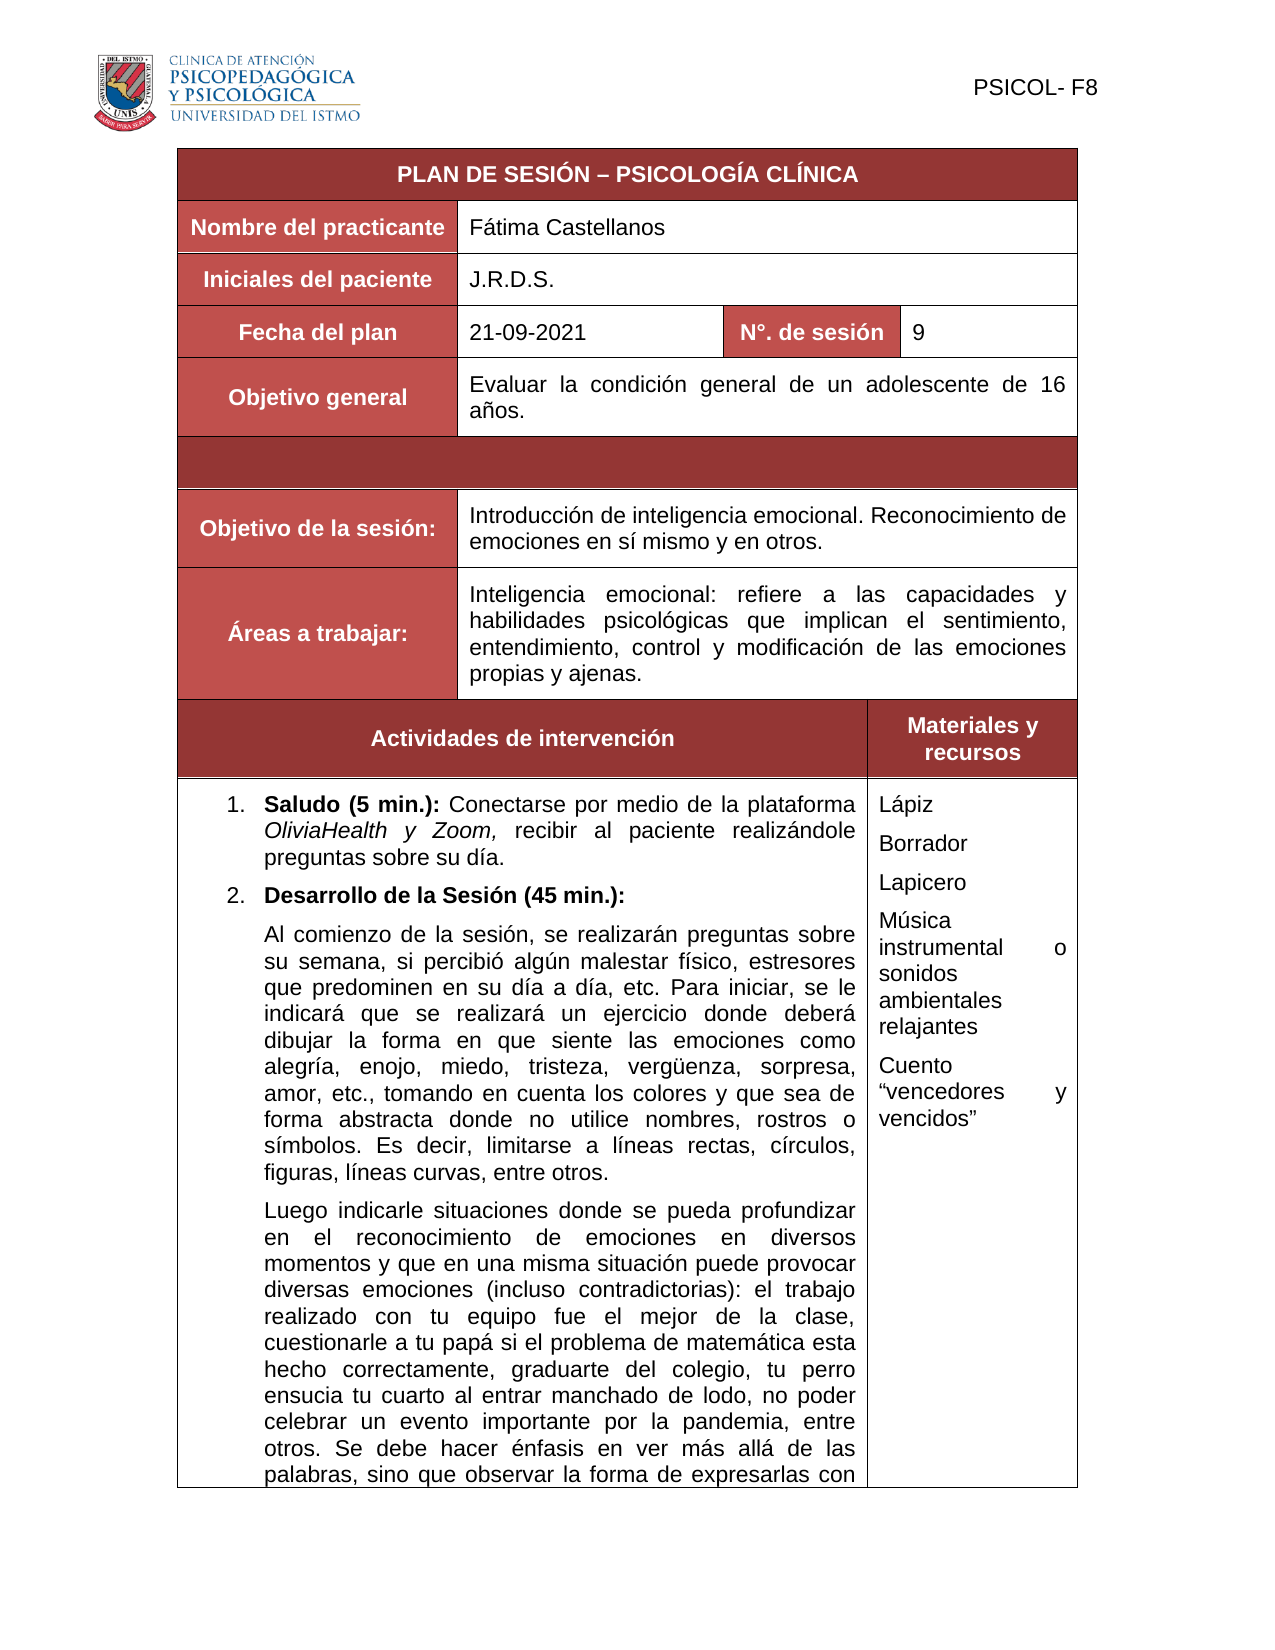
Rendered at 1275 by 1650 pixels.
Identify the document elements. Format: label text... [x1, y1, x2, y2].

table_cell Objetivo de la sesión: [178, 490, 457, 567]
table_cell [868, 779, 1077, 1487]
table_cell 21-09-2021 [458, 306, 723, 357]
table_cell J.R.D.S. [458, 254, 1077, 305]
table_cell Evaluar la condición general de un adolescente de 16 años. [458, 358, 1077, 436]
table_cell Áreas a trabajar: [178, 568, 457, 699]
table_cell Actividades de intervención [178, 700, 867, 777]
table_cell [178, 437, 1077, 488]
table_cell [178, 779, 867, 1487]
table_cell Fátima Castellanos [458, 201, 1077, 252]
table_cell Objetivo general [178, 358, 457, 436]
table_cell Fecha del plan [178, 306, 457, 357]
table_header PLAN DE SESIÓN – PSICOLOGÍA CLÍNICA [178, 149, 1077, 200]
table_cell Inteligencia emocional: refiere a las capacidades y habilidades psicológicas que implican el sentimiento, entendimiento, control y modificación de las emociones propias y ajenas. [458, 568, 1077, 699]
table_cell Nombre del practicante [178, 201, 457, 252]
table_cell N°. de sesión [724, 306, 900, 357]
table_cell 9 [901, 306, 1077, 357]
table_cell Materiales y recursos [868, 700, 1077, 777]
picture [42, 25, 422, 166]
table_cell Introducción de inteligencia emocional. Reconocimiento de emociones en sí mismo y en otros. [458, 490, 1077, 567]
table_cell Iniciales del paciente [178, 254, 457, 305]
